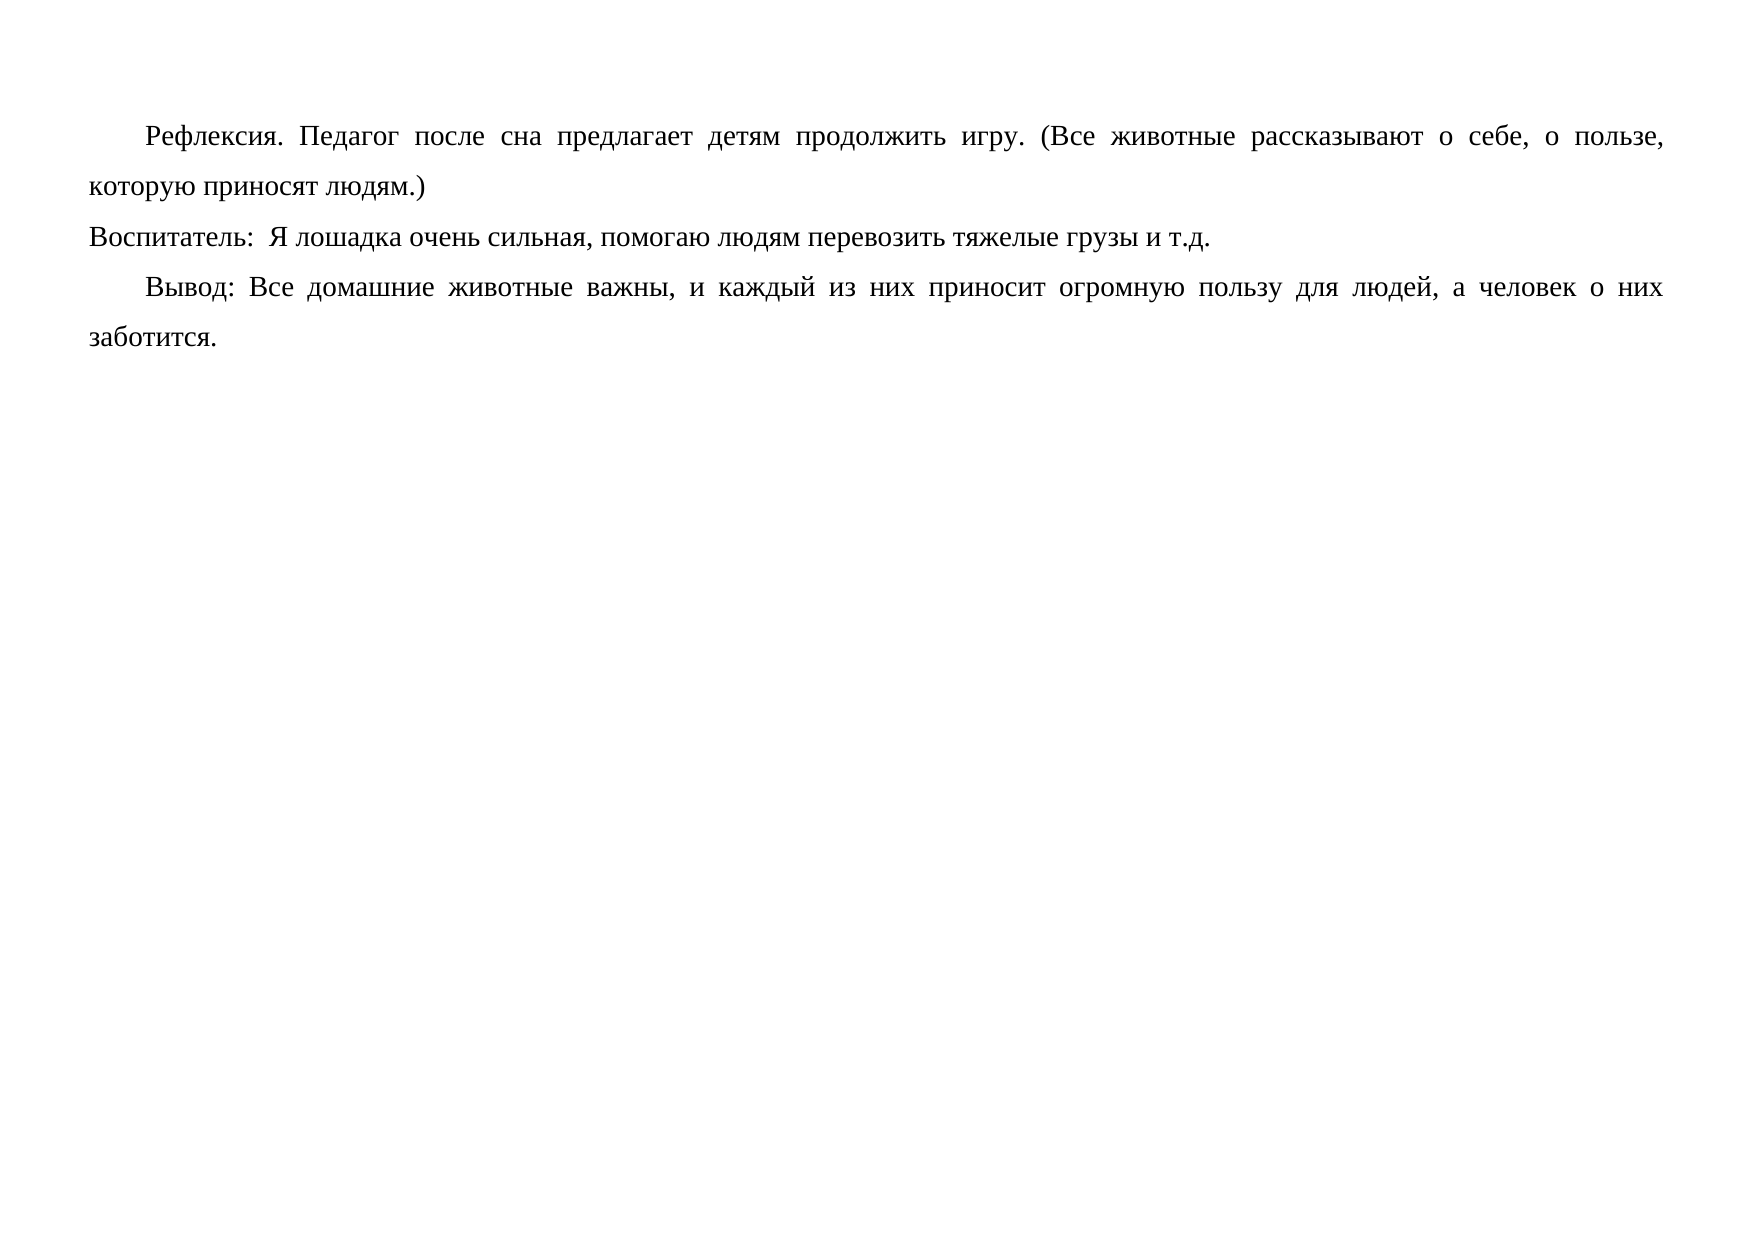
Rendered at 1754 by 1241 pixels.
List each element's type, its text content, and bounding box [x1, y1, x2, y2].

text Рефлексия. Педагог после сна предлагает детям продолжить игру. (Все животные рассказывают о себе, о пользе, которую приносят людям.) [89, 118, 1665, 202]
text Вывод: Все домашние животные важны, и каждый из них приносит огромную пользу для людей, а человек о них заботится. [89, 269, 1665, 353]
text Воспитатель: Я лошадка очень сильная, помогаю людям перевозить тяжелые грузы и т.д. [89, 219, 1665, 252]
